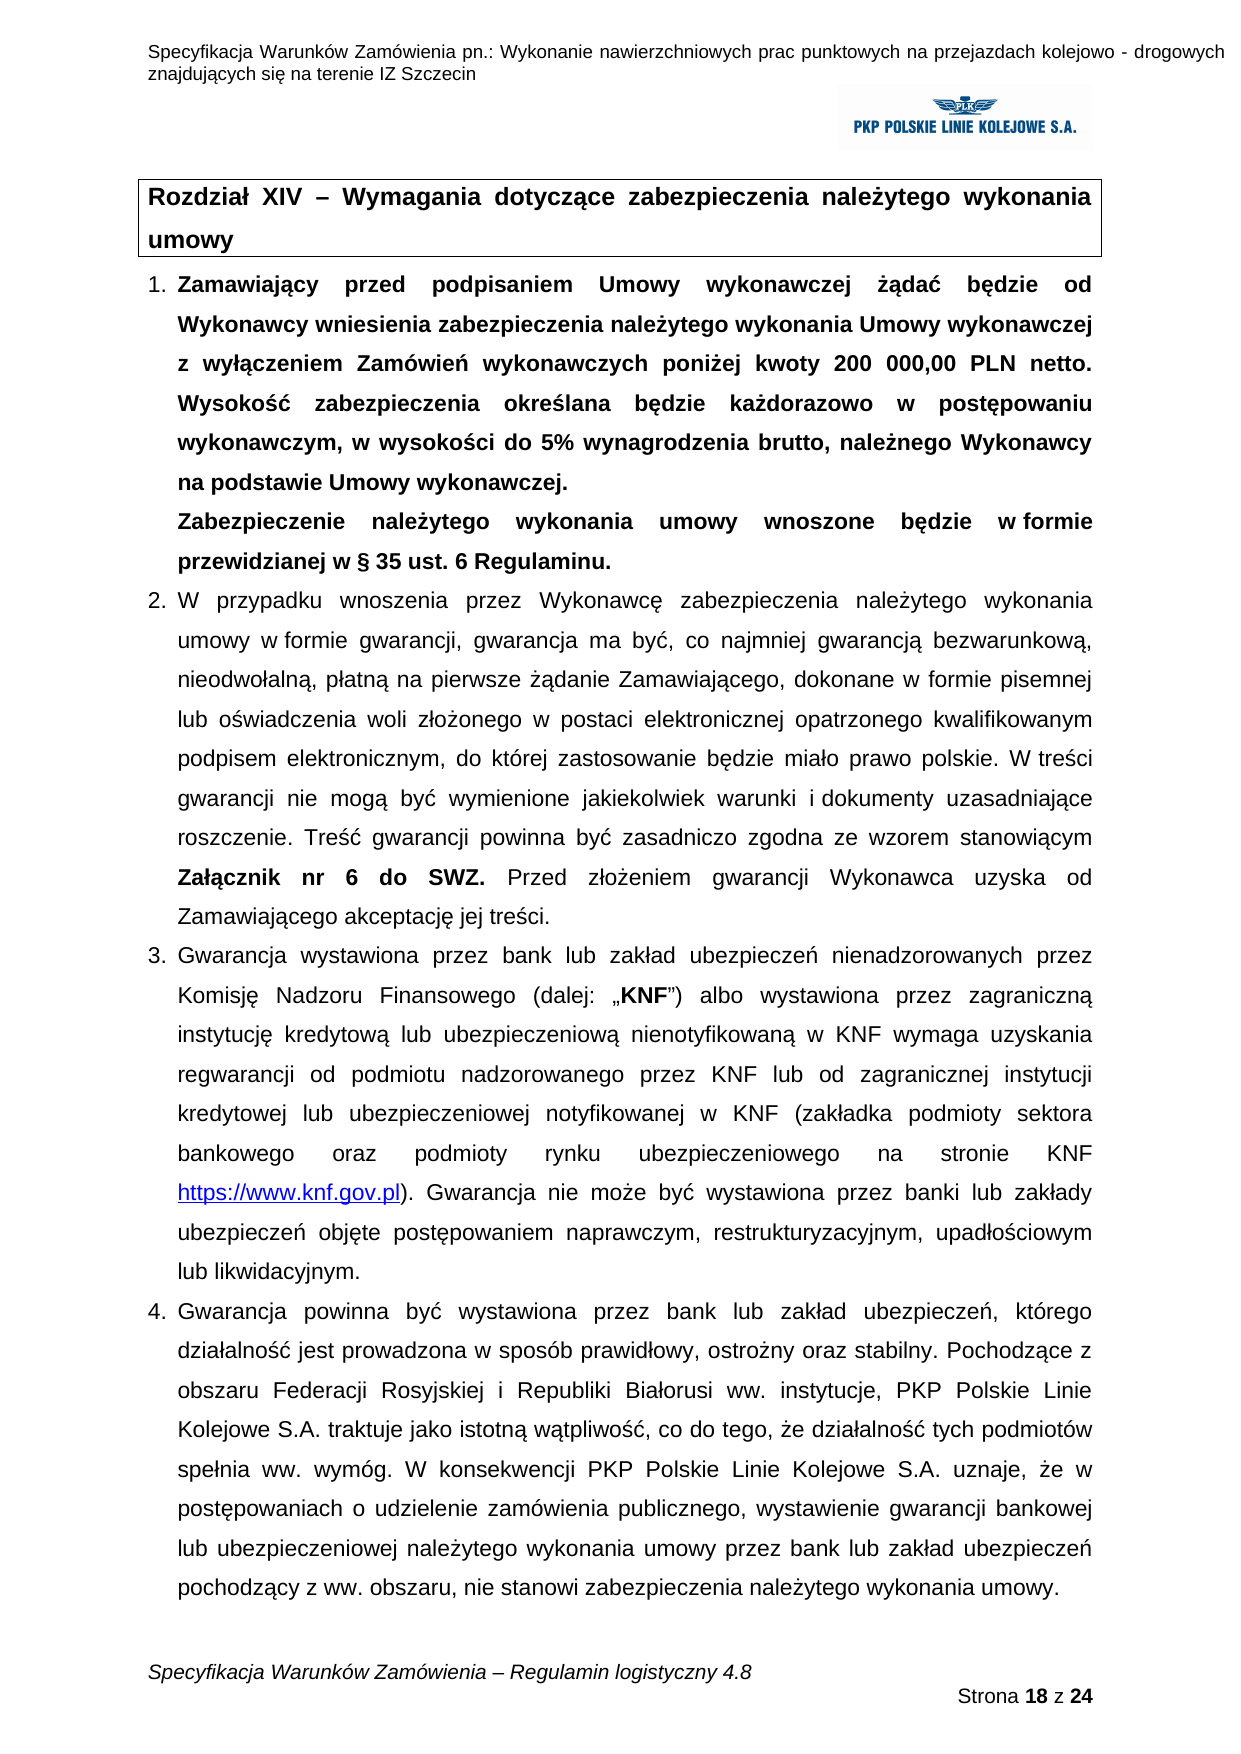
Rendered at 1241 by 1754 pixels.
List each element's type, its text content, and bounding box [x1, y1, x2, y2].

list W przypadku wnoszenia przez Wykonawcę zabezpieczenia należytego wykonania umowy w formie gwarancji, gwarancja ma być, co najmniej gwarancją bezwarunkową, nieodwołalną, płatną na pierwsze żądanie Zamawiającego, dokonane w formie pisemnej lub oświadczenia woli złożonego w postaci elektronicznej opatrzonego kwalifikowanym podpisem elektronicznym, do której zastosowanie będzie miało prawo polskie. W treści gwarancji nie mogą być wymienione jakiekolwiek warunki i dokumenty uzasadniające roszczenie. Treść gwarancji powinna być zasadniczo zgodna ze wzorem stanowiącym Załącznik nr 6 do SWZ. Przed złożeniem gwarancji Wykonawca uzyska od Zamawiającego akceptację jej treści. [148, 587, 1093, 929]
list Gwarancja powinna być wystawiona przez bank lub zakład ubezpieczeń, którego działalność jest prowadzona w sposób prawidłowy, ostrożny oraz stabilny. Pochodzące z obszaru Federacji Rosyjskiej i Republiki Białorusi ww. instytucje, PKP Polskie Linie Kolejowe S.A. traktuje jako istotną wątpliwość, co do tego, że działalność tych podmiotów spełnia ww. wymóg. W konsekwencji PKP Polskie Linie Kolejowe S.A. uznaje, że w postępowaniach o udzielenie zamówienia publicznego, wystawienie gwarancji bankowej lub ubezpieczeniowej należytego wykonania umowy przez bank lub zakład ubezpieczeń pochodzący z ww. obszaru, nie stanowi zabezpieczenia należytego wykonania umowy. [148, 1298, 1093, 1601]
list Zamawiający przed podpisaniem Umowy wykonawczej żądać będzie od Wykonawcy wniesienia zabezpieczenia należytego wykonania Umowy wykonawczej z wyłączeniem Zamówień wykonawczych poniżej kwoty 200 000,00 PLN netto. Wysokość zabezpieczenia określana będzie każdorazowo w postępowaniu wykonawczym, w wysokości do 5% wynagrodzenia brutto, należnego Wykonawcy na podstawie Umowy wykonawczej. [148, 271, 1093, 495]
text Zabezpieczenie należytego wykonania umowy wnoszone będzie w formie przewidzianej w § 35 ust. 6 Regulaminu. [177, 508, 1093, 574]
subtitle Rozdział XIV – Wymagania dotyczące zabezpieczenia należytego wykonania umowy [139, 180, 1101, 256]
list Gwarancja wystawiona przez bank lub zakład ubezpieczeń nienadzorowanych przez Komisję Nadzoru Finansowego (dalej: „KNF”) albo wystawiona przez zagraniczną instytucję kredytową lub ubezpieczeniową nienotyfikowaną w KNF wymaga uzyskania regwarancji od podmiotu nadzorowanego przez KNF lub od zagranicznej instytucji kredytowej lub ubezpieczeniowej notyfikowanej w KNF (zakładka podmioty sektora bankowego oraz podmioty rynku ubezpieczeniowego na stronie KNF https://www.knf.gov.pl). Gwarancja nie może być wystawiona przez banki lub zakłady ubezpieczeń objęte postępowaniem naprawczym, restrukturyzacyjnym, upadłościowym lub likwidacyjnym. [148, 942, 1093, 1285]
picture [837, 84, 1093, 151]
